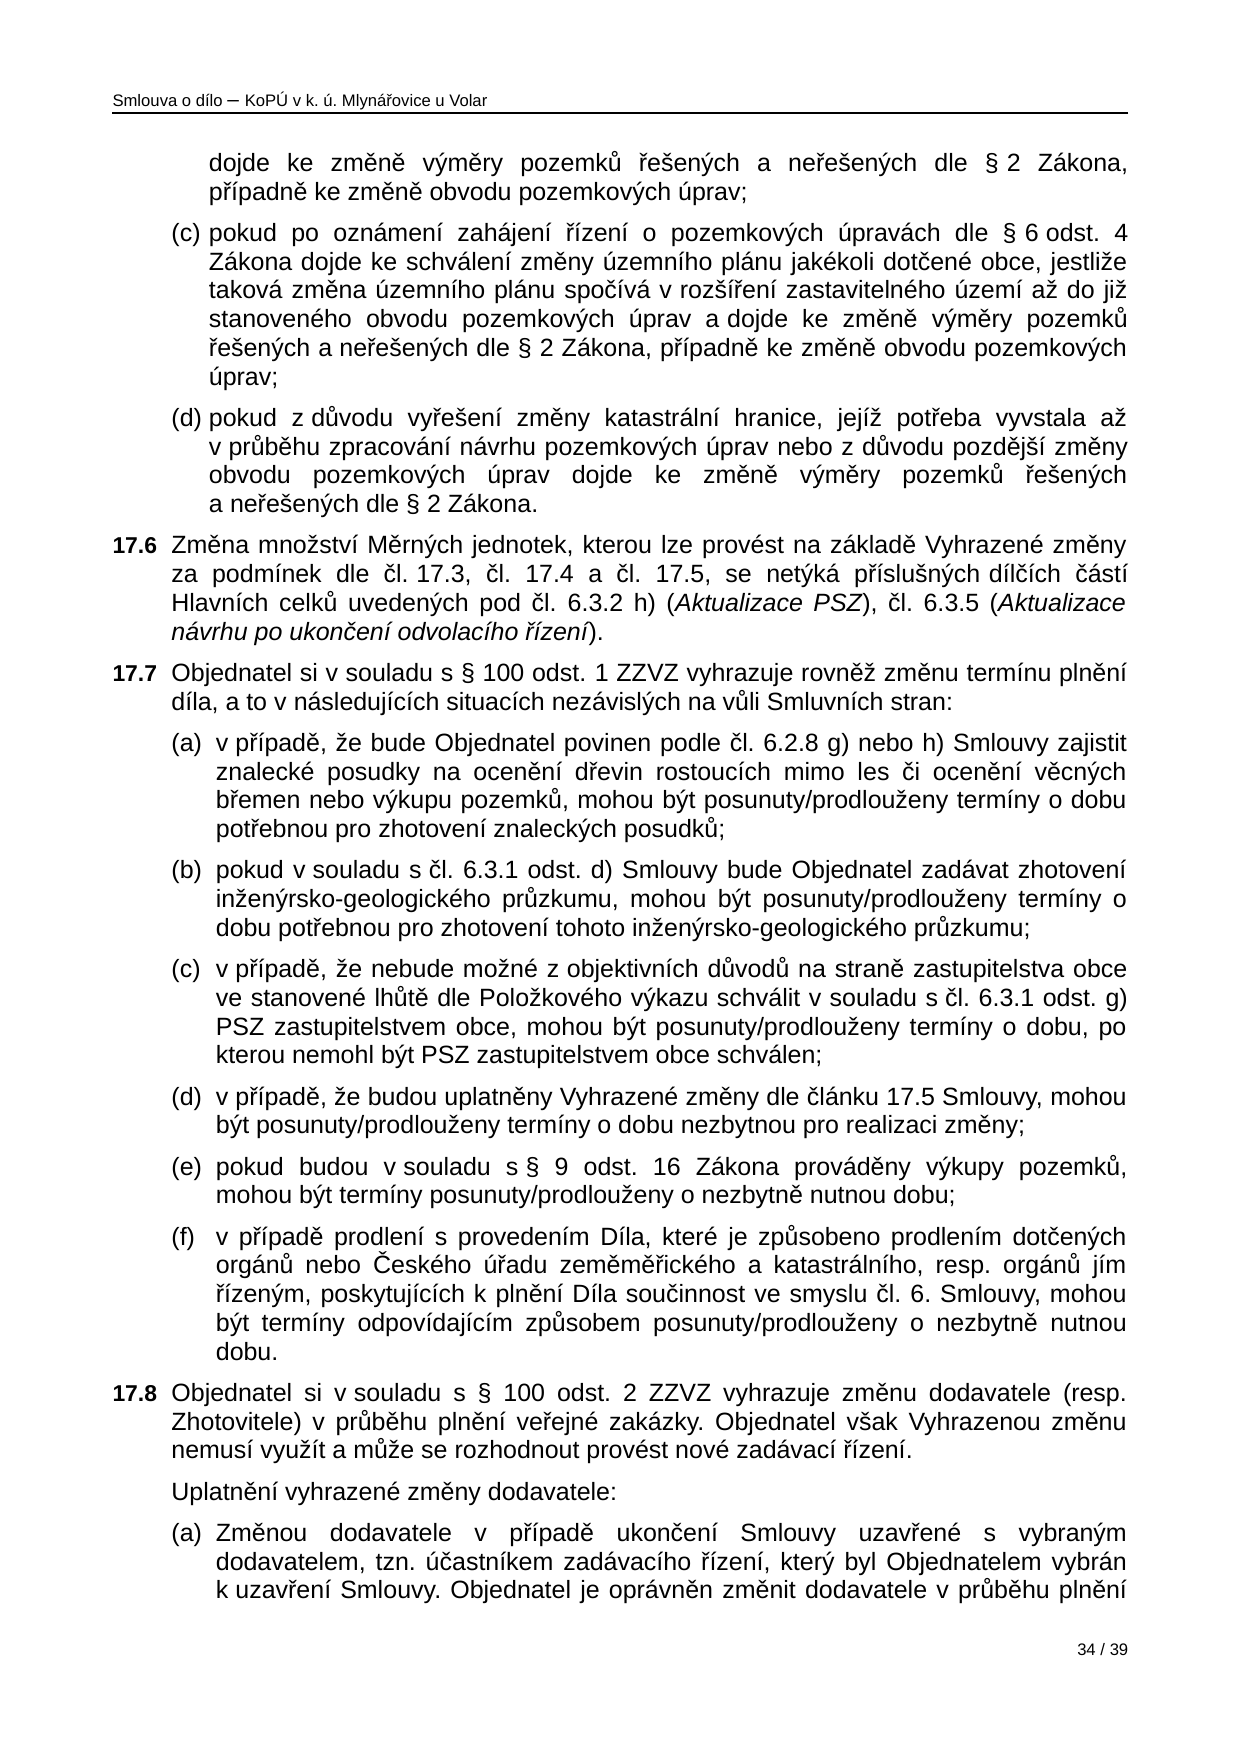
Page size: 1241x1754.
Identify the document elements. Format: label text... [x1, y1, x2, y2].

text Objednatel si v souladu s § 100 odst. 2 ZZVZ vyhrazuje změnu dodavatele (resp. Zhotovitele) v průběhu plnění veřejné zakázky. Objednatel však Vyhrazenou změnu nemusí využít a může se rozhodnout provést nové zadávací řízení. [112, 1378, 1128, 1464]
list pokud z důvodu vyřešení změny katastrální hranice, jejíž potřeba vyvstala až v průběhu zpracování návrhu pozemkových úprav nebo z důvodu pozdější změny obvodu pozemkových úprav dojde ke změně výměry pozemků řešených a neřešených dle § 2 Zákona. [171, 403, 1128, 518]
text Změna množství Měrných jednotek, kterou lze provést na základě Vyhrazené změny za podmínek dle čl. 17.3, čl. 17.4 a čl. 17.5, se netýká příslušných dílčích částí Hlavních celků uvedených pod čl. 6.3.2 h) (Aktualizace PSZ), čl. 6.3.5 (Aktualizace návrhu po ukončení odvolacího řízení). [112, 530, 1128, 645]
list Uplatnění vyhrazené změny dodavatele: [112, 1476, 1128, 1505]
list pokud v souladu s čl. 6.3.1 odst. d) Smlouvy bude Objednatel zadávat zhotovení inženýrsko-geologického průzkumu, mohou být posunuty/prodlouženy termíny o dobu potřebnou pro zhotovení tohoto inženýrsko-geologického průzkumu; [171, 855, 1128, 941]
list pokud budou v souladu s § 9 odst. 16 Zákona prováděny výkupy pozemků, mohou být termíny posunuty/prodlouženy o nezbytně nutnou dobu; [171, 1151, 1128, 1209]
list v případě, že budou uplatněny Vyhrazené změny dle článku 17.5 Smlouvy, mohou být posunuty/prodlouženy termíny o dobu nezbytnou pro realizaci změny; [171, 1081, 1128, 1139]
list v případě prodlení s provedením Díla, které je způsobeno prodlením dotčených orgánů nebo Českého úřadu zeměměřického a katastrálního, resp. orgánů jím řízeným, poskytujících k plnění Díla součinnost ve smyslu čl. 6. Smlouvy, mohou být termíny odpovídajícím způsobem posunuty/prodlouženy o nezbytně nutnou dobu. [171, 1221, 1128, 1365]
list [171, 1518, 1128, 1604]
list v případě, že nebude možné z objektivních důvodů na straně zastupitelstva obce ve stanovené lhůtě dle Položkového výkazu schválit v souladu s čl. 6.3.1 odst. g) PSZ zastupitelstvem obce, mohou být posunuty/prodlouženy termíny o dobu, po kterou nemohl být PSZ zastupitelstvem obce schválen; [171, 954, 1128, 1069]
list v případě, že bude Objednatel povinen podle čl. 6.2.8 g) nebo h) Smlouvy zajistit znalecké posudky na ocenění dřevin rostoucích mimo les či ocenění věcných břemen nebo výkupu pozemků, mohou být posunuty/prodlouženy termíny o dobu potřebnou pro zhotovení znaleckých posudků; [171, 728, 1128, 843]
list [171, 148, 1128, 205]
list pokud po oznámení zahájení řízení o pozemkových úpravách dle § 6 odst. 4 Zákona dojde ke schválení změny územního plánu jakékoli dotčené obce, jestliže taková změna územního plánu spočívá v rozšíření zastavitelného území až do již stanoveného obvodu pozemkových úprav a dojde ke změně výměry pozemků řešených a neřešených dle § 2 Zákona, případně ke změně obvodu pozemkových úprav; [171, 218, 1128, 390]
text Objednatel si v souladu s § 100 odst. 1 ZZVZ vyhrazuje rovněž změnu termínu plnění díla, a to v následujících situacích nezávislých na vůli Smluvních stran: [112, 658, 1128, 715]
